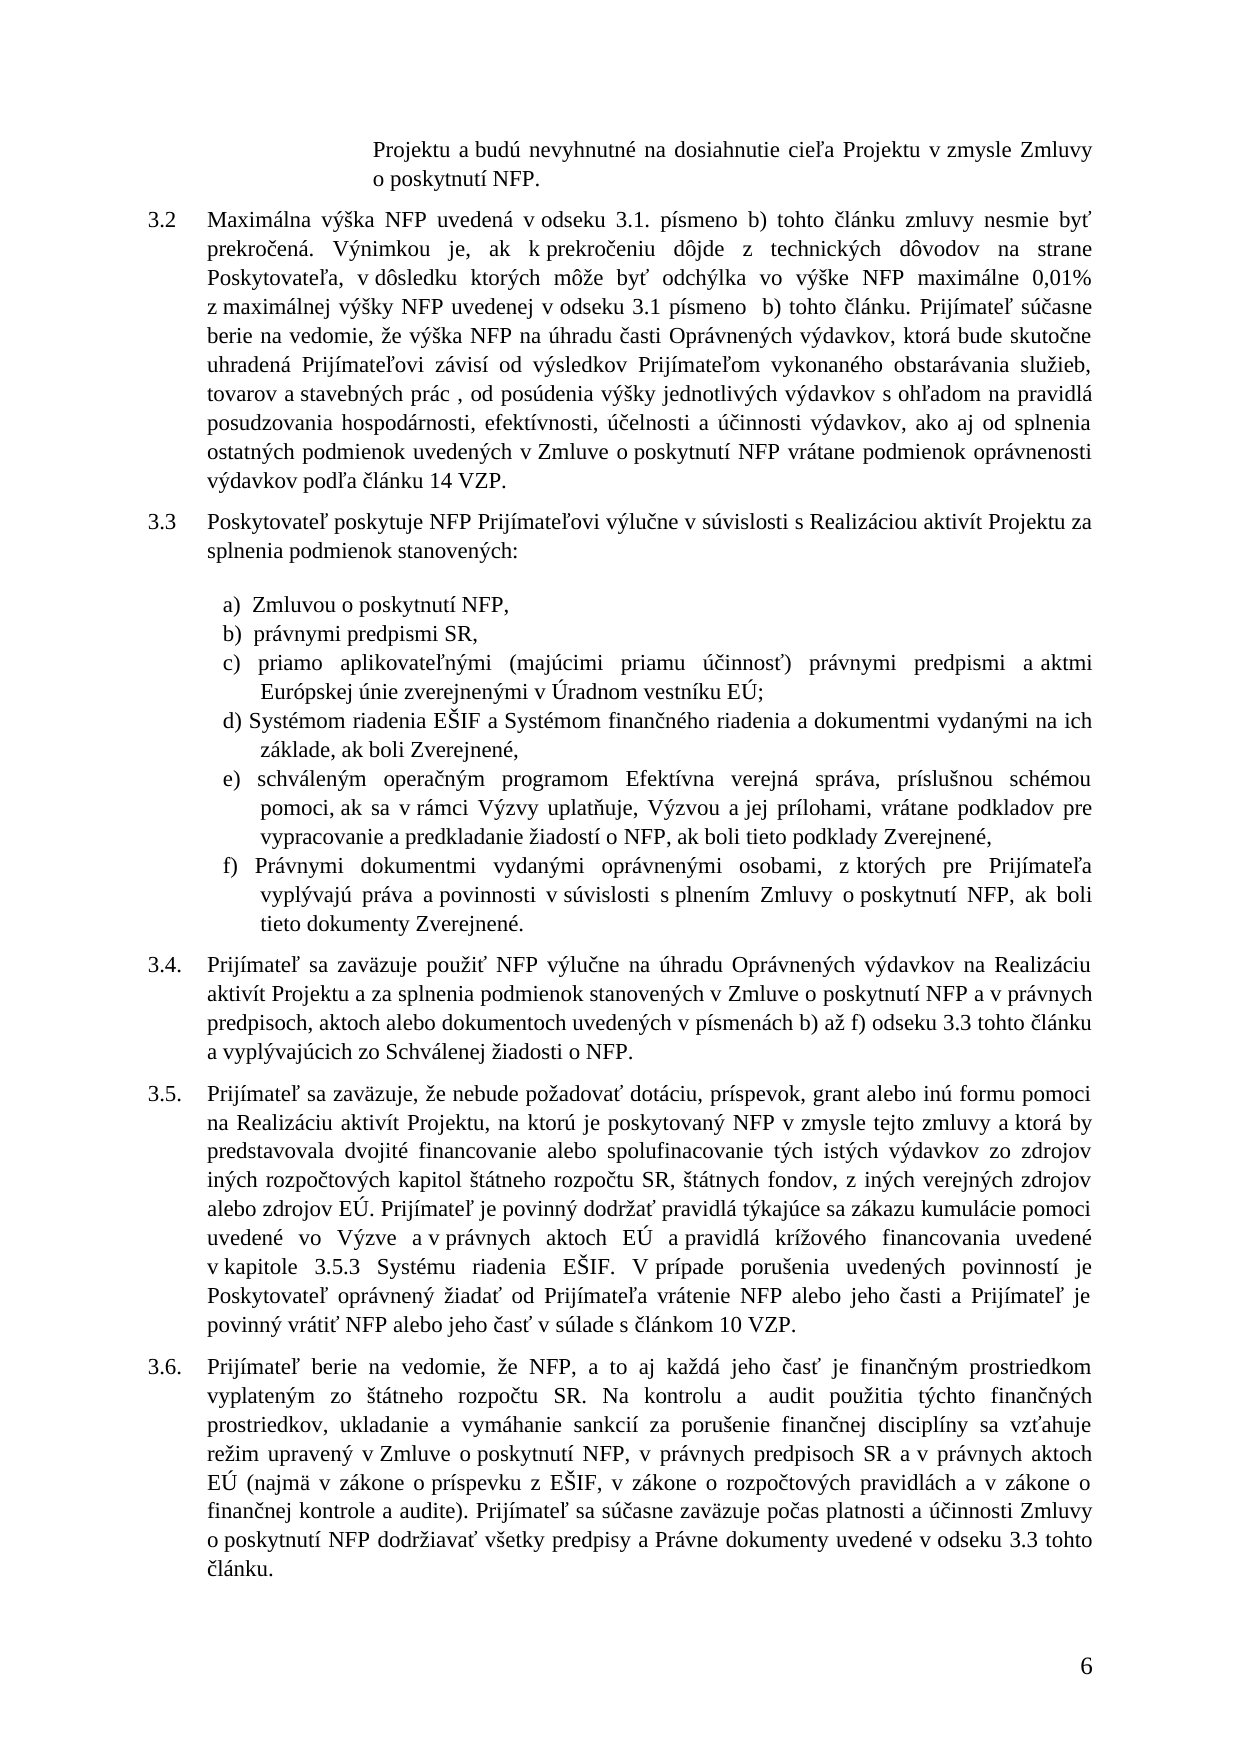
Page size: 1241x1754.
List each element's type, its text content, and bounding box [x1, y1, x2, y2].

list Prijímateľ sa zaväzuje použiť NFP výlučne na úhradu Oprávnených výdavkov na Realizáciu aktivít Projektu a za splnenia podmienok stanovených v Zmluve o poskytnutí NFP a v právnych predpisoch, aktoch alebo dokumentoch uvedených v písmenách b) až f) odseku 3.3 tohto článku a vyplývajúcich zo Schválenej žiadosti o NFP. [148, 951, 1092, 1064]
list Prijímateľ berie na vedomie, že NFP, a to aj každá jeho časť je finančným prostriedkom vyplateným zo štátneho rozpočtu SR. Na kontrolu a audit použitia týchto finančných prostriedkov, ukladanie a vymáhanie sankcií za porušenie finančnej disciplíny sa vzťahuje režim upravený v Zmluve o poskytnutí NFP, v právnych predpisoch SR a v právnych aktoch EÚ (najmä v zákone o príspevku z EŠIF, v zákone o rozpočtových pravidlách a v zákone o finančnej kontrole a audite). Prijímateľ sa súčasne zaväzuje počas platnosti a účinnosti Zmluvy o poskytnutí NFP dodržiavať všetky predpisy a Právne dokumenty uvedené v odseku 3.3 tohto článku. [148, 1353, 1092, 1582]
list Prijímateľ sa zaväzuje, že nebude požadovať dotáciu, príspevok, grant alebo inú formu pomoci na Realizáciu aktivít Projektu, na ktorú je poskytovaný NFP v zmysle tejto zmluvy a ktorá by predstavovala dvojité financovanie alebo spolufinacovanie tých istých výdavkov zo zdrojov iných rozpočtových kapitol štátneho rozpočtu SR, štátnych fondov, z iných verejných zdrojov alebo zdrojov EÚ. Prijímateľ je povinný dodržať pravidlá týkajúce sa zákazu kumulácie pomoci uvedené vo Výzve a v právnych aktoch EÚ a pravidlá krížového financovania uvedené v kapitole 3.5.3 Systému riadenia EŠIF. V prípade porušenia uvedených povinností je Poskytovateľ oprávnený žiadať od Prijímateľa vrátenie NFP alebo jeho časti a Prijímateľ je povinný vrátiť NFP alebo jeho časť v súlade s článkom 10 VZP. [148, 1079, 1092, 1338]
text e) schváleným operačným programom Efektívna verejná správa, príslušnou schémou pomoci, ak sa v rámci Výzvy uplatňuje, Výzvou a jej prílohami, vrátane podkladov pre vypracovanie a predkladanie žiadostí o NFP, ak boli tieto podklady Zverejnené, [223, 765, 1092, 849]
list Maximálna výška NFP uvedená v odseku 3.1. písmeno b) tohto článku zmluvy nesmie byť prekročená. Výnimkou je, ak k prekročeniu dôjde z technických dôvodov na strane Poskytovateľa, v dôsledku ktorých môže byť odchýlka vo výške NFP maximálne 0,01% z maximálnej výšky NFP uvedenej v odseku 3.1 písmeno b) tohto článku. Prijímateľ súčasne berie na vedomie, že výška NFP na úhradu časti Oprávnených výdavkov, ktorá bude skutočne uhradená Prijímateľovi závisí od výsledkov Prijímateľom vykonaného obstarávania služieb, tovarov a stavebných prác , od posúdenia výšky jednotlivých výdavkov s ohľadom na pravidlá posudzovania hospodárnosti, efektívnosti, účelnosti a účinnosti výdavkov, ako aj od splnenia ostatných podmienok uvedených v Zmluve o poskytnutí NFP vrátane podmienok oprávnenosti výdavkov podľa článku 14 VZP. [148, 206, 1092, 493]
list Poskytovateľ poskytuje NFP Prijímateľovi výlučne v súvislosti s Realizáciou aktivít Projektu za splnenia podmienok stanovených: [148, 508, 1092, 564]
text f) Právnymi dokumentmi vydanými oprávnenými osobami, z ktorých pre Prijímateľa vyplývajú práva a povinnosti v súvislosti s plnením Zmluvy o poskytnutí NFP, ak boli tieto dokumenty Zverejnené. [223, 852, 1092, 936]
list a) Zmluvou o poskytnutí NFP, [223, 591, 1092, 618]
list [298, 136, 1092, 191]
text d) Systémom riadenia EŠIF a Systémom finančného riadenia a dokumentmi vydanými na ich základe, ak boli Zverejnené, [223, 707, 1092, 762]
text b) právnymi predpismi SR, [223, 620, 1092, 647]
text c) priamo aplikovateľnými (majúcimi priamu účinnosť) právnymi predpismi a aktmi Európskej únie zverejnenými v Úradnom vestníku EÚ; [223, 649, 1092, 704]
